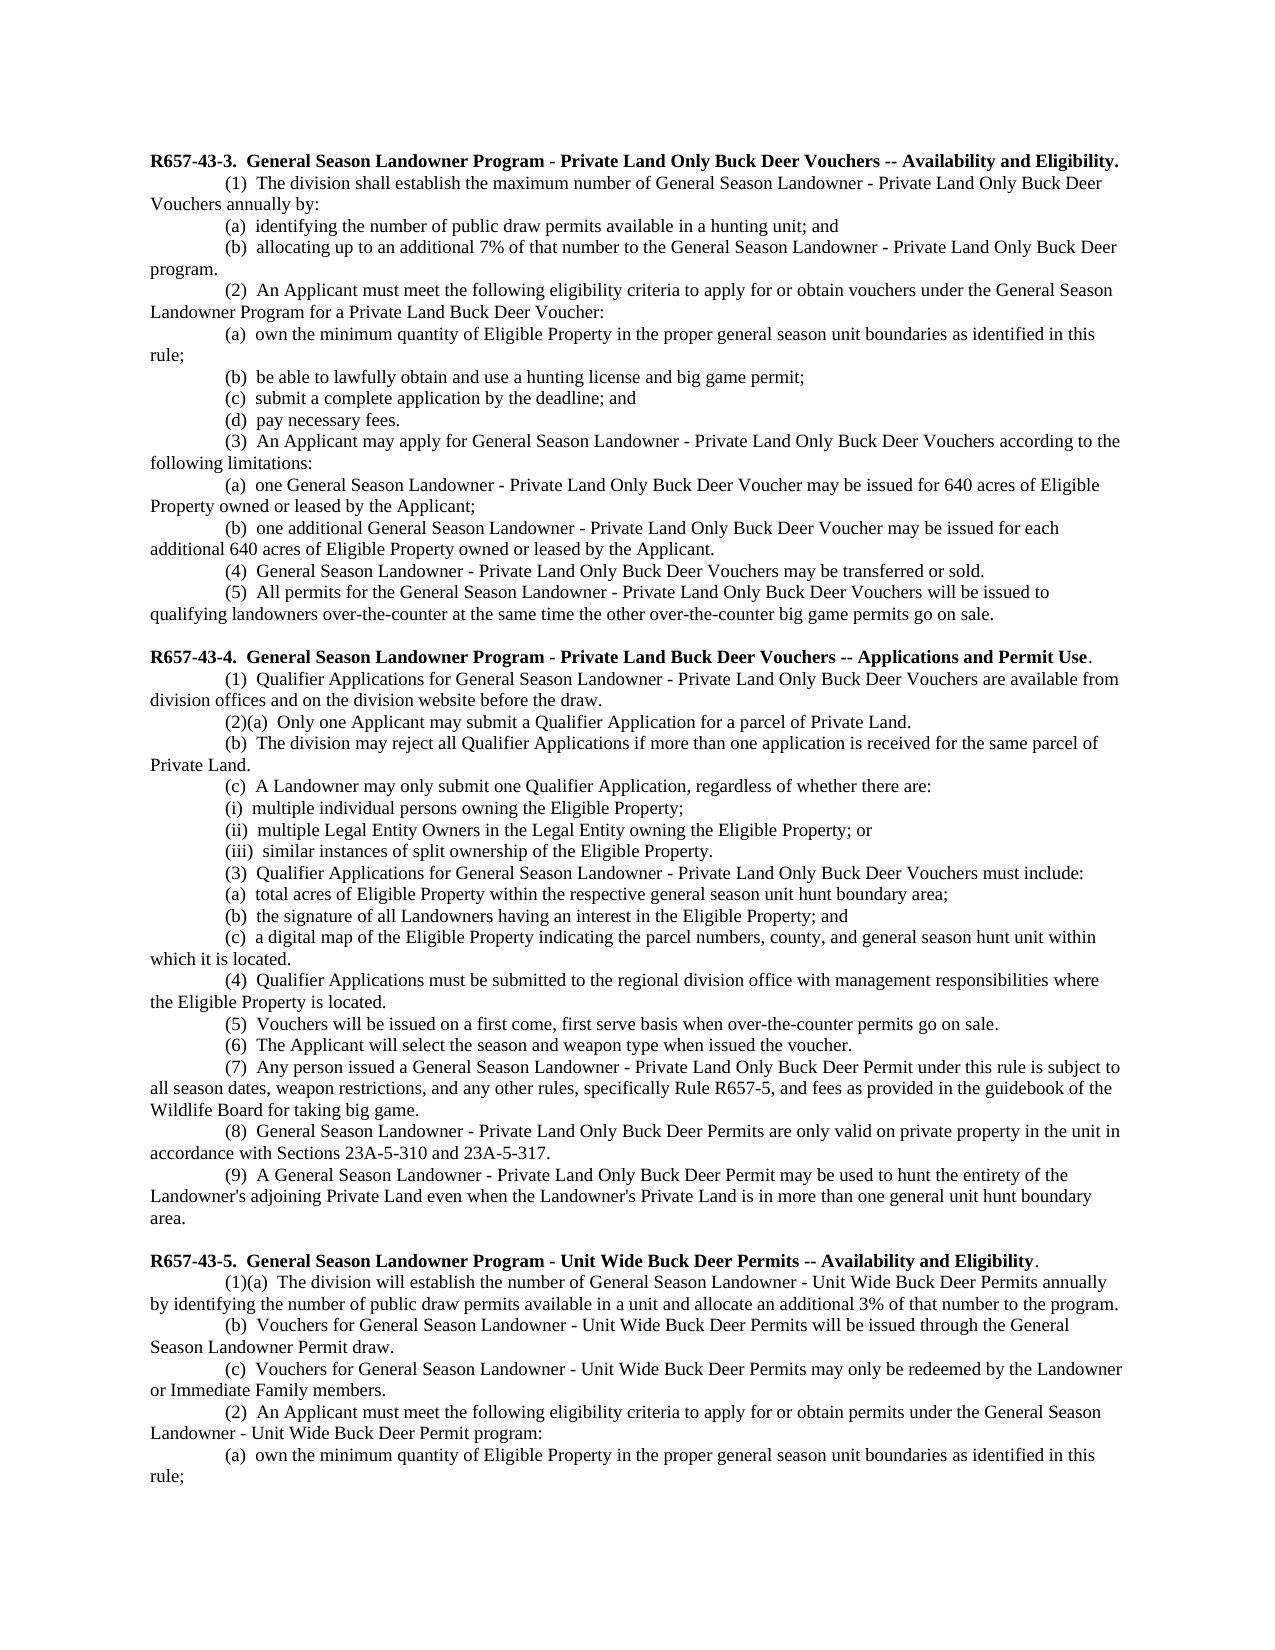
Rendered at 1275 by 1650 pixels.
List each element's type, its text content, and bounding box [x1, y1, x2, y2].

text (1) Qualifier Applications for General Season Landowner - Private Land Only Buck Deer Vouchers are available from division offices and on the division website before the draw. [150, 667, 1125, 711]
text (1) The division shall establish the maximum number of General Season Landowner - Private Land Only Buck Deer Vouchers annually by: [150, 172, 1125, 215]
text (d) pay necessary fees. [150, 409, 1125, 430]
text (6) The Applicant will select the season and weapon type when issued the voucher. [150, 1034, 1125, 1056]
text (c) A Landowner may only submit one Qualifier Application, regardless of whether there are: [150, 775, 1125, 797]
text (8) General Season Landowner - Private Land Only Buck Deer Permits are only valid on private property in the unit in accordance with Sections 23A-5-310 and 23A-5-317. [150, 1120, 1125, 1163]
text (7) Any person issued a General Season Landowner - Private Land Only Buck Deer Permit under this rule is subject to all season dates, weapon restrictions, and any other rules, specifically Rule R657-5, and fees as provided in the guidebook of the Wildlife Board for taking big game. [150, 1056, 1125, 1120]
text (b) the signature of all Landowners having an interest in the Eligible Property; and [150, 905, 1125, 926]
text (3) An Applicant may apply for General Season Landowner - Private Land Only Buck Deer Vouchers according to the following limitations: [150, 430, 1125, 473]
text R657-43-4. General Season Landowner Program - Private Land Buck Deer Vouchers -- Applications and Permit Use. [150, 646, 1125, 667]
text (2)(a) Only one Applicant may submit a Qualifier Application for a parcel of Private Land. [150, 711, 1125, 732]
text R657-43-5. General Season Landowner Program - Unit Wide Buck Deer Permits -- Availability and Eligibility. [150, 1250, 1125, 1271]
text (ii) multiple Legal Entity Owners in the Legal Entity owning the Eligible Property; or [150, 818, 1125, 840]
text (a) identifying the number of public draw permits available in a hunting unit; and [150, 215, 1125, 236]
text (c) Vouchers for General Season Landowner - Unit Wide Buck Deer Permits may only be redeemed by the Landowner or Immediate Family members. [150, 1357, 1125, 1401]
text (c) a digital map of the Eligible Property indicating the parcel numbers, county, and general season hunt unit within which it is located. [150, 926, 1125, 969]
text (5) All permits for the General Season Landowner - Private Land Only Buck Deer Vouchers will be issued to qualifying landowners over-the-counter at the same time the other over-the-counter big game permits go on sale. [150, 581, 1125, 624]
text (b) The division may reject all Qualifier Applications if more than one application is received for the same parcel of Private Land. [150, 732, 1125, 775]
text (b) Vouchers for General Season Landowner - Unit Wide Buck Deer Permits will be issued through the General Season Landowner Permit draw. [150, 1314, 1125, 1357]
text (a) own the minimum quantity of Eligible Property in the proper general season unit boundaries as identified in this rule; [150, 1444, 1125, 1487]
text (b) allocating up to an additional 7% of that number to the General Season Landowner - Private Land Only Buck Deer program. [150, 236, 1125, 279]
text (2) An Applicant must meet the following eligibility criteria to apply for or obtain vouchers under the General Season Landowner Program for a Private Land Buck Deer Voucher: [150, 279, 1125, 322]
text (2) An Applicant must meet the following eligibility criteria to apply for or obtain permits under the General Season Landowner - Unit Wide Buck Deer Permit program: [150, 1401, 1125, 1444]
text (b) be able to lawfully obtain and use a hunting license and big game permit; [150, 366, 1125, 387]
text (1)(a) The division will establish the number of General Season Landowner - Unit Wide Buck Deer Permits annually by identifying the number of public draw permits available in a unit and allocate an additional 3% of that number to the program. [150, 1271, 1125, 1314]
text R657-43-3. General Season Landowner Program - Private Land Only Buck Deer Vouchers -- Availability and Eligibility. [150, 150, 1125, 172]
text (4) General Season Landowner - Private Land Only Buck Deer Vouchers may be transferred or sold. [150, 560, 1125, 581]
text (i) multiple individual persons owning the Eligible Property; [150, 797, 1125, 818]
text (a) total acres of Eligible Property within the respective general season unit hunt boundary area; [150, 883, 1125, 905]
text (a) own the minimum quantity of Eligible Property in the proper general season unit boundaries as identified in this rule; [150, 322, 1125, 366]
text (a) one General Season Landowner - Private Land Only Buck Deer Voucher may be issued for 640 acres of Eligible Property owned or leased by the Applicant; [150, 473, 1125, 517]
text (c) submit a complete application by the deadline; and [150, 387, 1125, 409]
text (9) A General Season Landowner - Private Land Only Buck Deer Permit may be used to hunt the entirety of the Landowner's adjoining Private Land even when the Landowner's Private Land is in more than one general unit hunt boundary area. [150, 1163, 1125, 1228]
text (4) Qualifier Applications must be submitted to the regional division office with management responsibilities where the Eligible Property is located. [150, 969, 1125, 1012]
text (3) Qualifier Applications for General Season Landowner - Private Land Only Buck Deer Vouchers must include: [150, 862, 1125, 883]
text (iii) similar instances of split ownership of the Eligible Property. [150, 840, 1125, 862]
text (b) one additional General Season Landowner - Private Land Only Buck Deer Voucher may be issued for each additional 640 acres of Eligible Property owned or leased by the Applicant. [150, 517, 1125, 560]
text (5) Vouchers will be issued on a first come, first serve basis when over-the-counter permits go on sale. [150, 1012, 1125, 1034]
